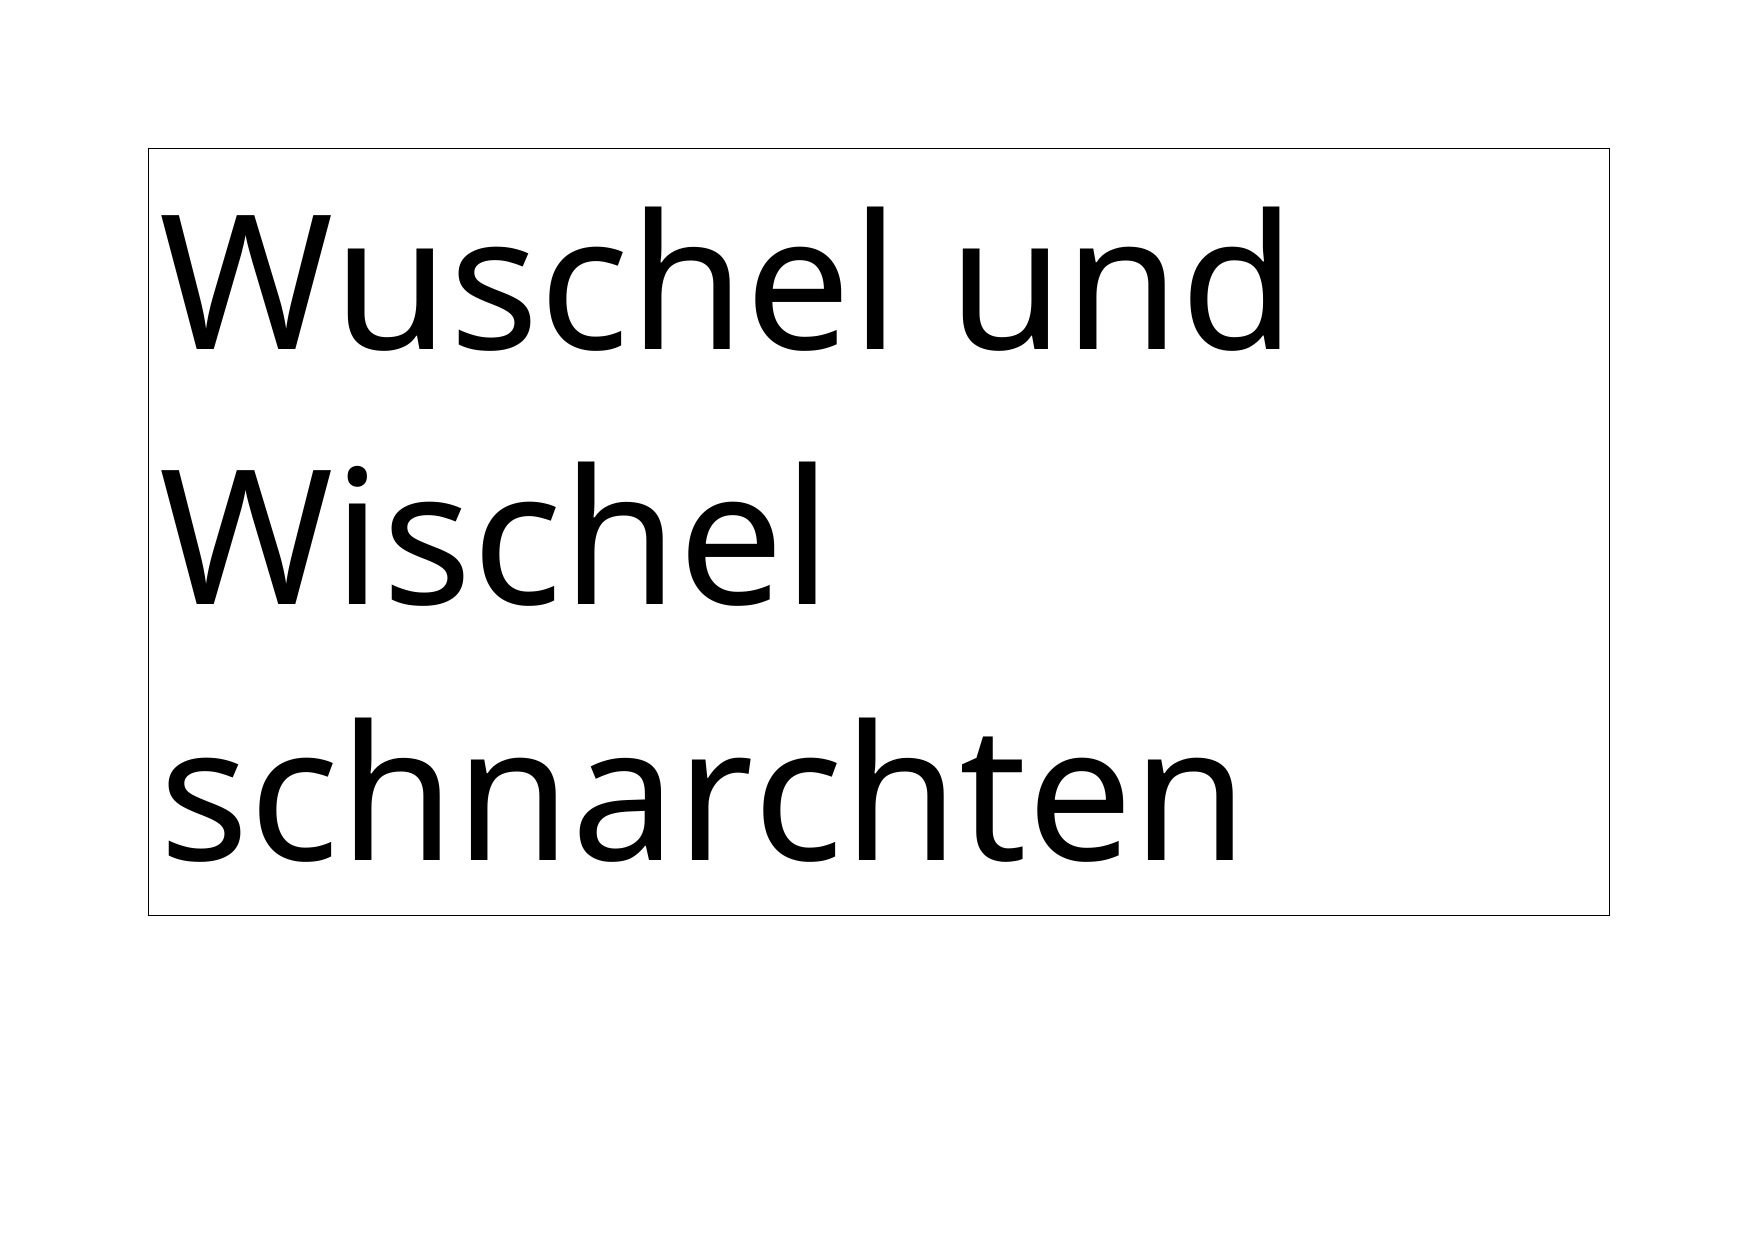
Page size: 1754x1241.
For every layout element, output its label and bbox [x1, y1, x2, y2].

table_cell [149, 149, 1609, 915]
